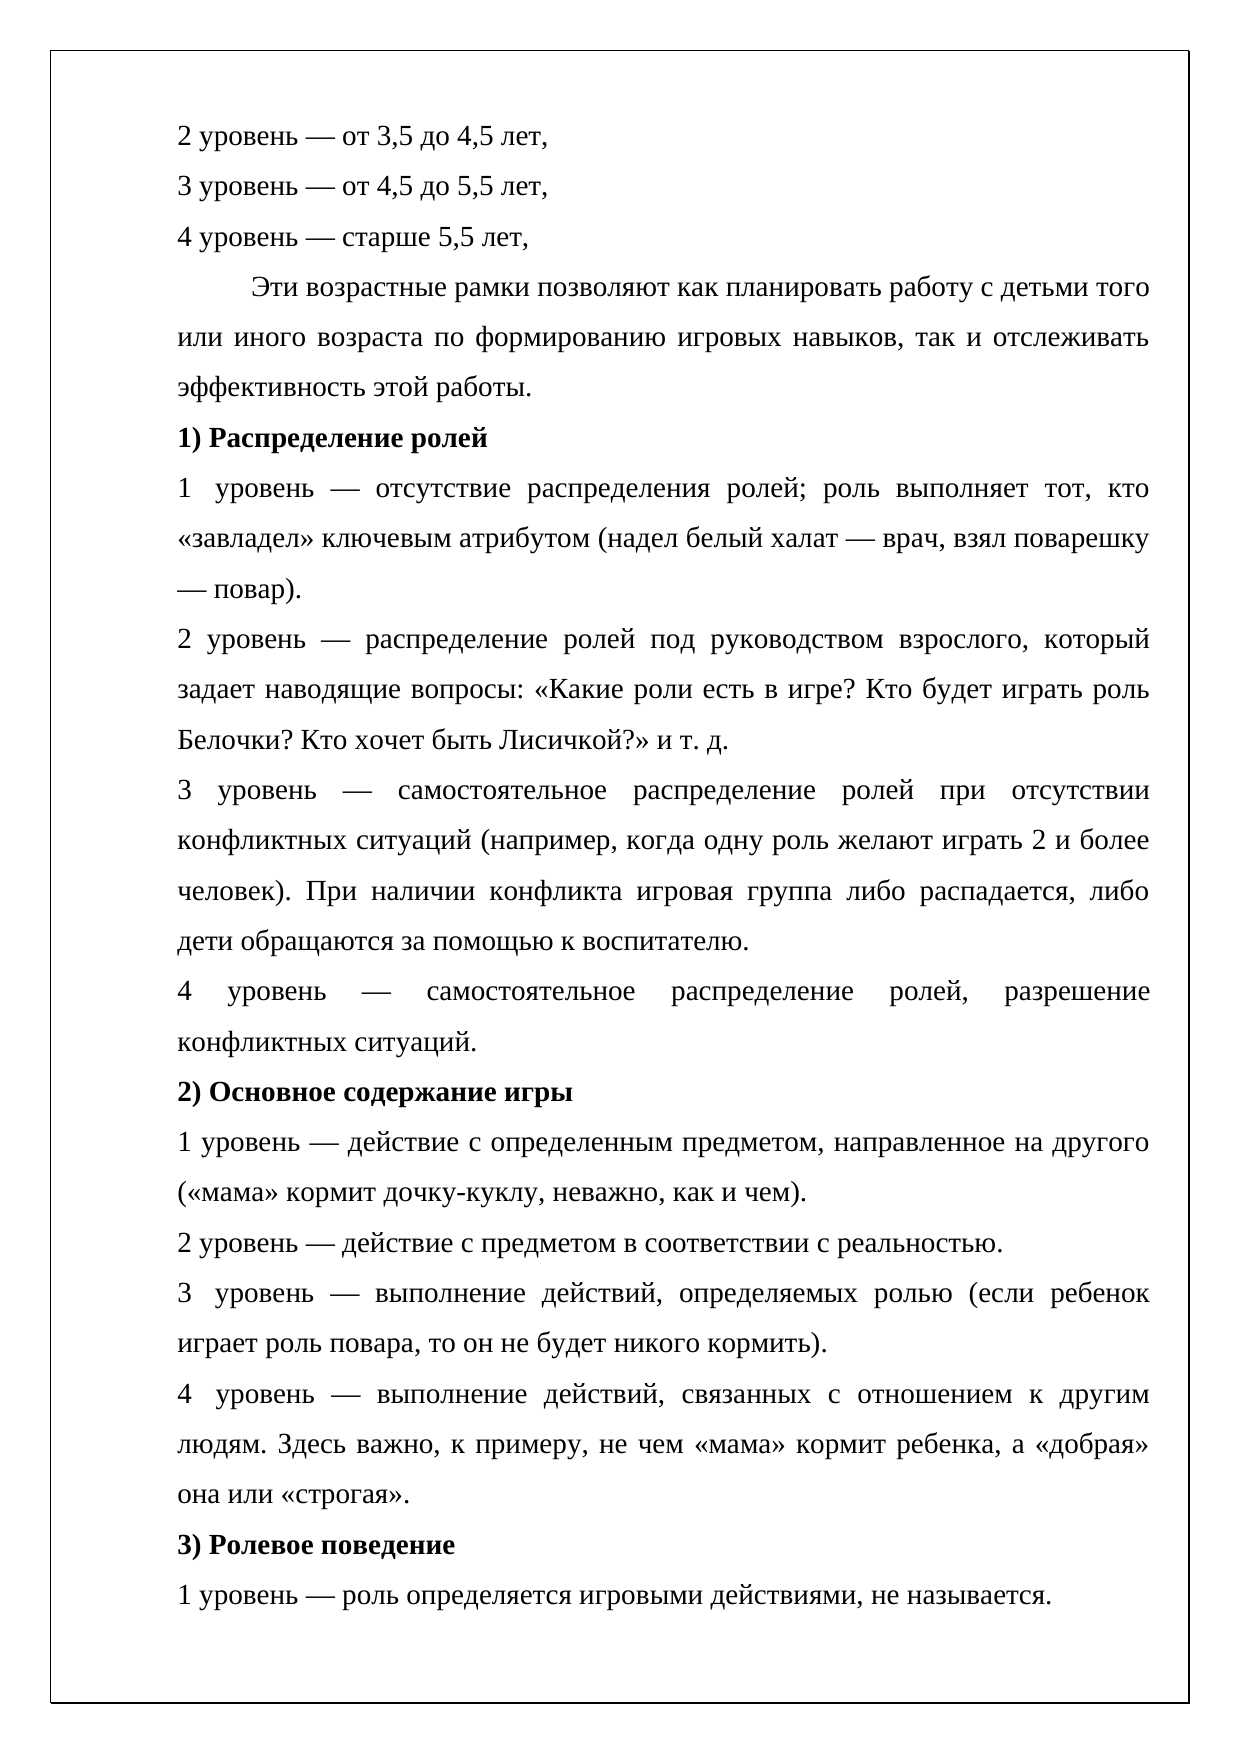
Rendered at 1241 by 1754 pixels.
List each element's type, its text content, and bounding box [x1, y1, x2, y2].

text 4 уровень — старше 5,5 лет, [177, 219, 1151, 252]
text 2) Основное содержание игры [177, 1074, 1151, 1107]
text Эти возрастные рамки позволяют как планировать работу с детьми того или иного возраста по формированию игровых навыков, так и отслеживать эффективность этой работы. [177, 269, 1151, 403]
text 4 уровень — самостоятельное распределение ролей, разрешение конфликтных ситуаций. [177, 973, 1151, 1057]
text 3 уровень — выполнение действий, определяемых ролью (если ребенок играет роль повара, то он не будет никого кормить). [177, 1275, 1151, 1359]
text 1 уровень — действие с определенным предметом, направленное на другого («мама» кормит дочку-куклу, неважно, как и чем). [177, 1124, 1151, 1208]
text 1) Распределение ролей [177, 420, 1151, 453]
text 4 уровень — выполнение действий, связанных с отношением к другим людям. Здесь важно, к примеру, не чем «мама» кормит ребенка, а «добрая» она или «строгая». [177, 1376, 1151, 1510]
text 3 уровень — самостоятельное распределение ролей при отсутствии конфликтных ситуаций (например, когда одну роль желают играть 2 и более человек). При наличии конфликта игровая группа либо распадается, либо дети обращаются за помощью к воспитателю. [177, 772, 1151, 957]
text 2 уровень — действие с предметом в соответствии с реальностью. [177, 1225, 1151, 1258]
text 2 уровень — от 3,5 до 4,5 лет, [177, 118, 1151, 152]
text 1 уровень — роль определяется игровыми действиями, не называется. [177, 1577, 1151, 1611]
text 1 уровень — отсутствие распределения ролей; роль выполняет тот, кто «завладел» ключевым атрибутом (надел белый халат — врач, взял поварешку — повар). [177, 470, 1151, 604]
text 2 уровень — распределение ролей под руководством взрослого, который задает наводящие вопросы: «Какие роли есть в игре? Кто будет играть роль Белочки? Кто хочет быть Лисичкой?» и т. д. [177, 621, 1151, 755]
text 3) Ролевое поведение [177, 1527, 1151, 1560]
text 3 уровень — от 4,5 до 5,5 лет, [177, 168, 1151, 202]
